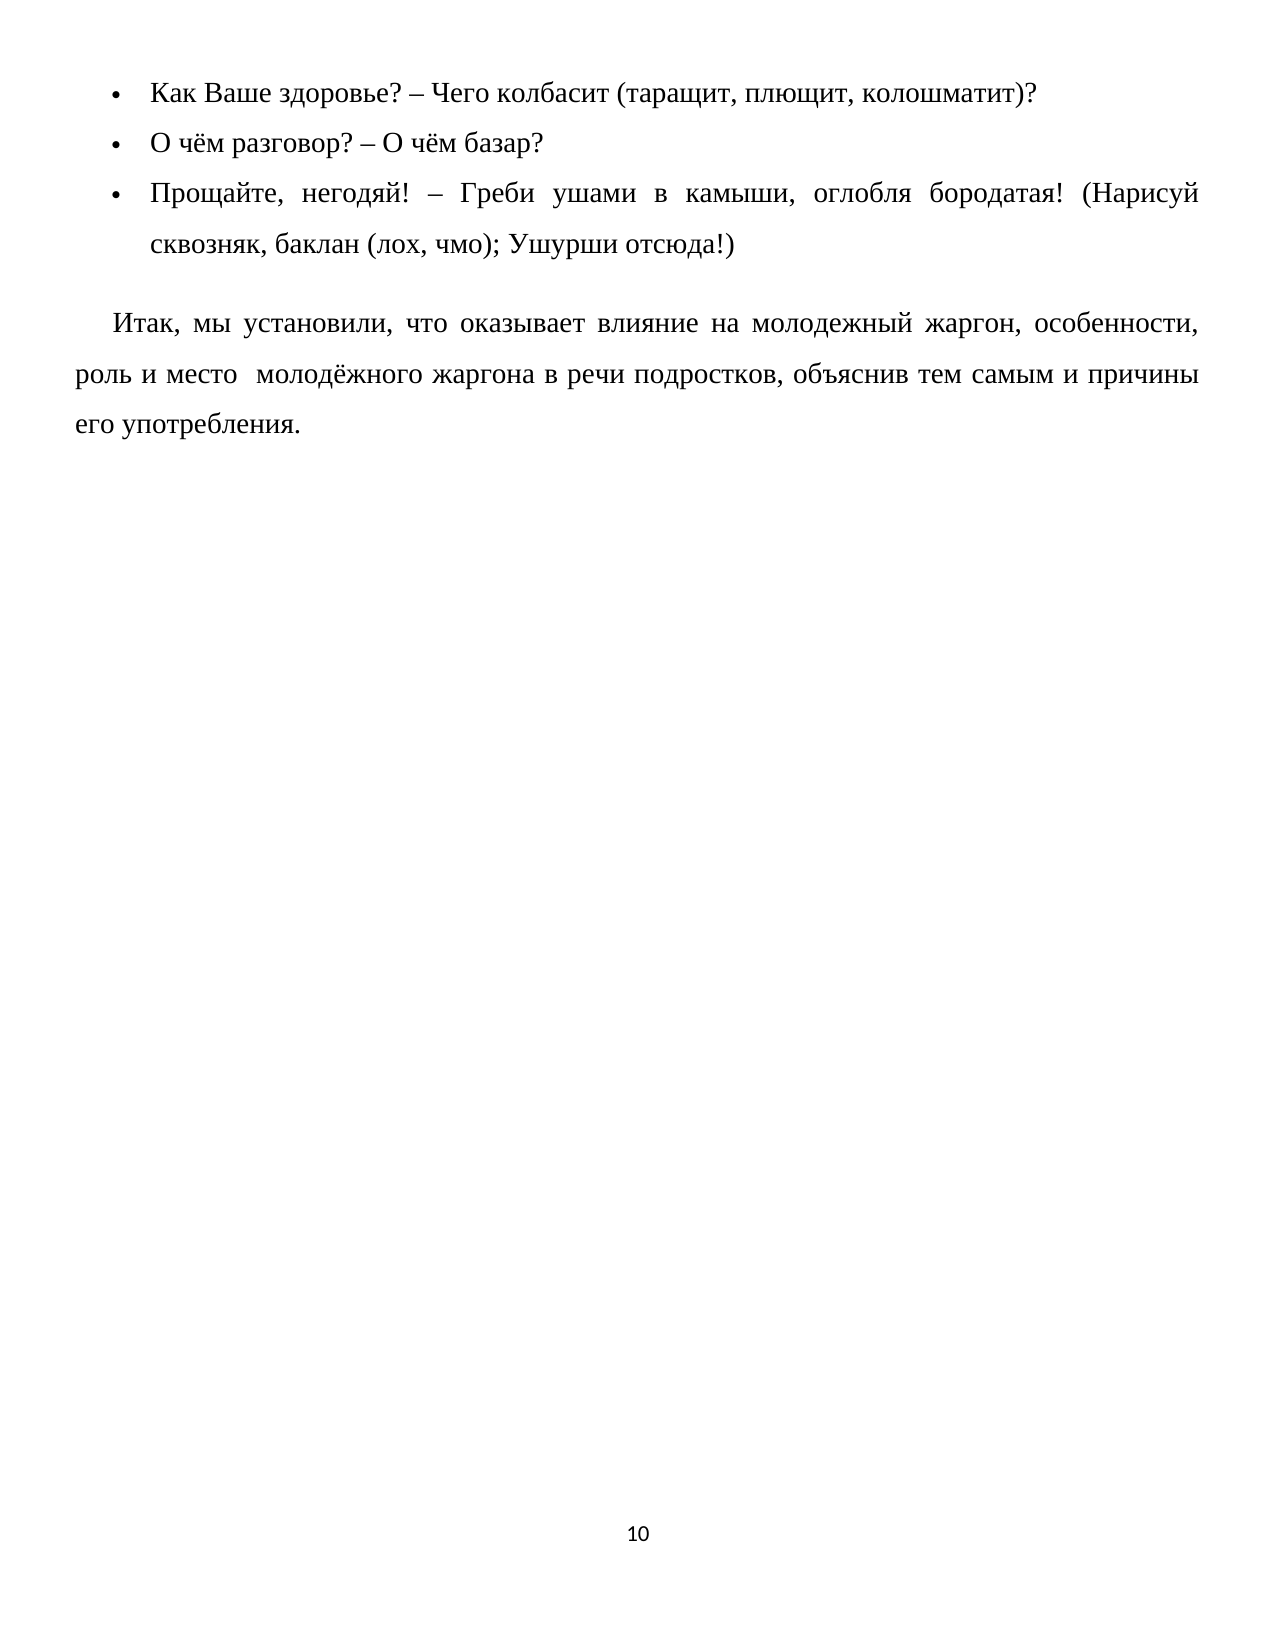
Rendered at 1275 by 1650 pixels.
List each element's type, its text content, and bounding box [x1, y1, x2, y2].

text Итак, мы установили, что оказывает влияние на молодежный жаргон, особенности, роль и место молодёжного жаргона в речи подростков, объяснив тем самым и причины его употребления. [75, 305, 1200, 439]
list О чём разговор? – О чём базар? [112, 125, 1200, 159]
list Прощайте, негодяй! – Греби ушами в камыши, оглобля бородатая! (Нарисуй сквозняк, баклан (лох, чмо); Ушурши отсюда!) [112, 176, 1200, 259]
list Как Ваше здоровье? – Чего колбасит (таращит, плющит, колошматит)? [112, 75, 1200, 108]
